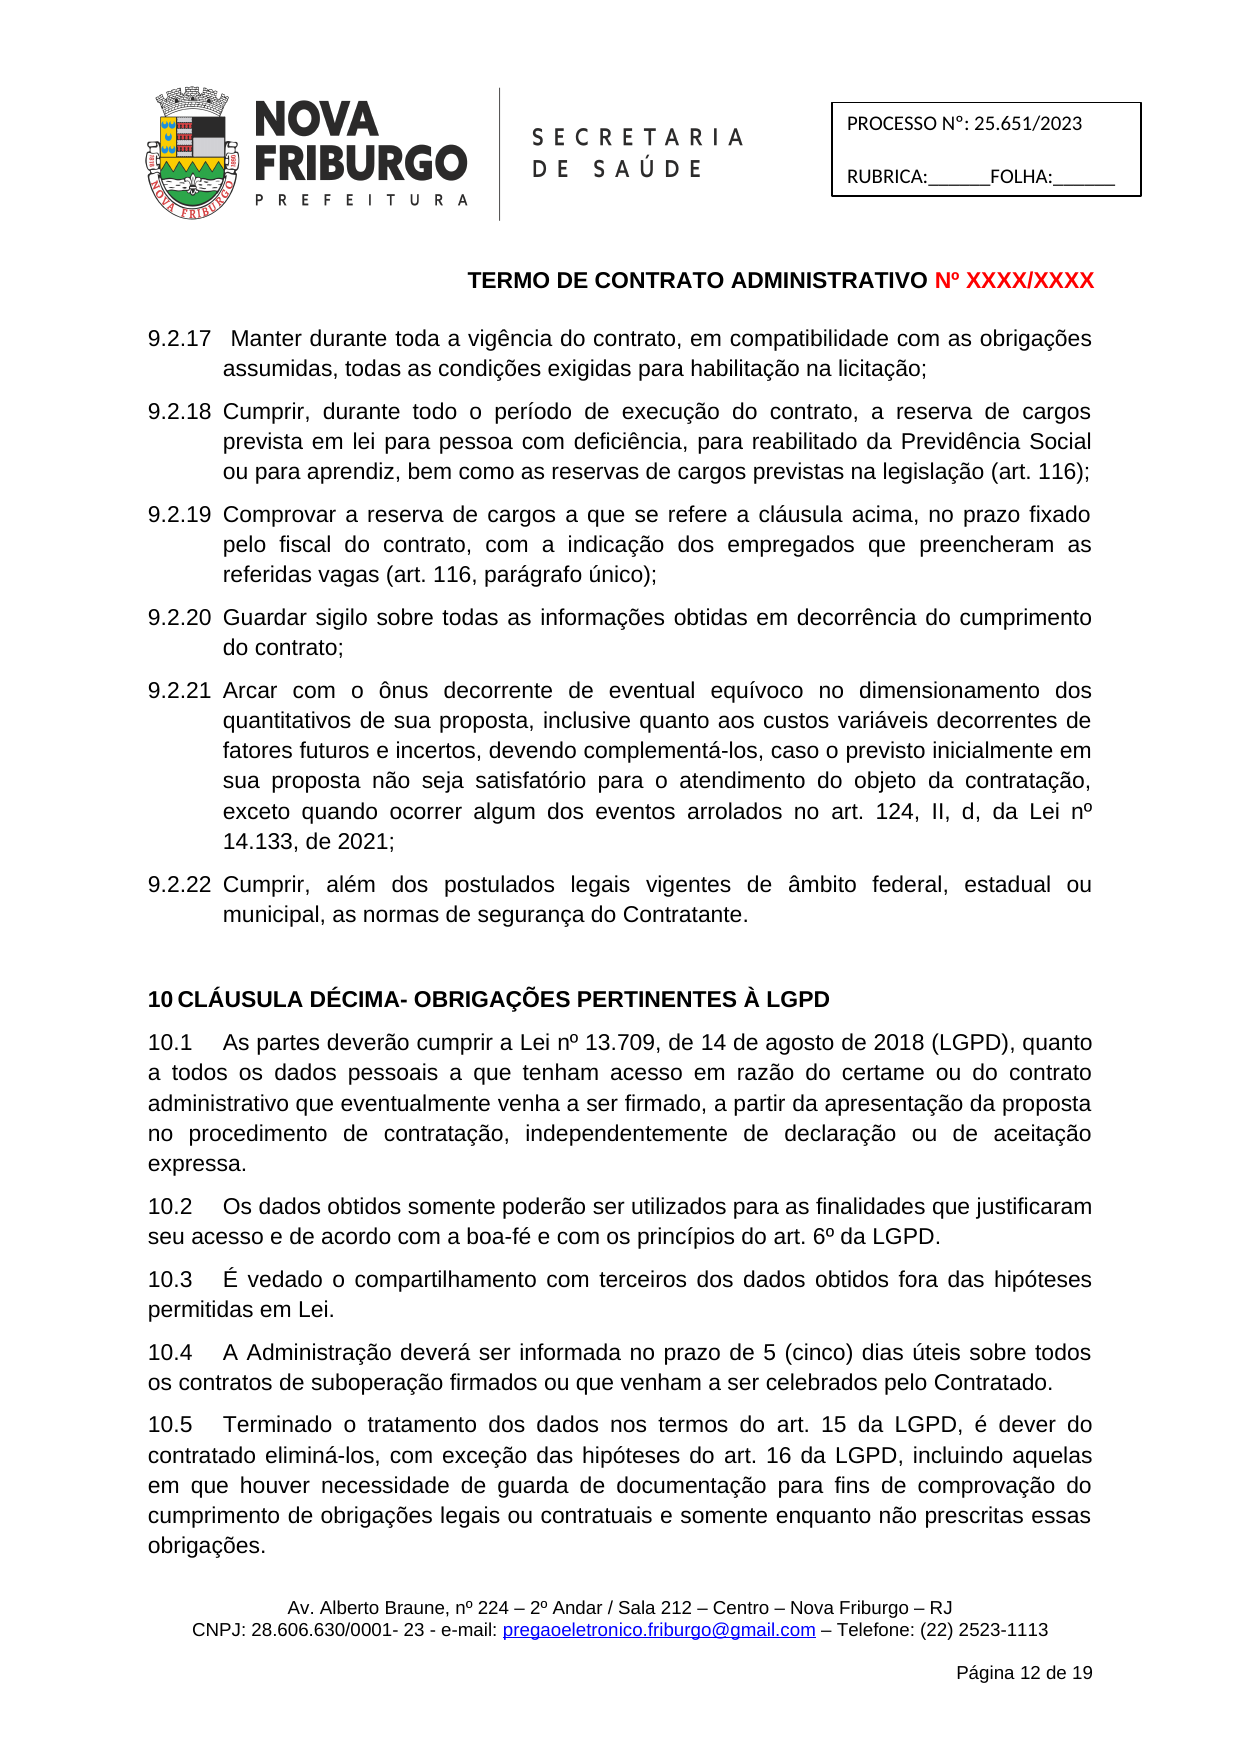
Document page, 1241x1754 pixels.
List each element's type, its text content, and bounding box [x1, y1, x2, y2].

picture [132, 75, 760, 236]
list Cumprir, durante todo o período de execução do contrato, a reserva de cargos prevista em lei para pessoa com deficiência, para reabilitado da Previdência Social ou para aprendiz, bem como as reservas de cargos previstas na legislação (art. 116); [148, 398, 1092, 484]
list Cumprir, além dos postulados legais vigentes de âmbito federal, estadual ou municipal, as normas de segurança do Contratante. [148, 871, 1092, 927]
list Arcar com o ônus decorrente de eventual equívoco no dimensionamento dos quantitativos de sua proposta, inclusive quanto aos custos variáveis decorrentes de fatores futuros e incertos, devendo complementá-los, caso o previsto inicialmente em sua proposta não seja satisfatório para o atendimento do objeto da contratação, exceto quando ocorrer algum dos eventos arrolados no art. 124, II, d, da Lei nº 14.133, de 2021; [148, 677, 1092, 854]
list Guardar sigilo sobre todas as informações obtidas em decorrência do cumprimento do contrato; [148, 604, 1092, 661]
list As partes deverão cumprir a Lei nº 13.709, de 14 de agosto de 2018 (LGPD), quanto a todos os dados pessoais a que tenham acesso em razão do certame ou do contrato administrativo que eventualmente venha a ser firmado, a partir da apresentação da proposta no procedimento de contratação, independentemente de declaração ou de aceitação expressa. [148, 1029, 1092, 1176]
list Comprovar a reserva de cargos a que se refere a cláusula acima, no prazo fixado pelo fiscal do contrato, com a indicação dos empregados que preencheram as referidas vagas (art. 116, parágrafo único); [148, 501, 1092, 588]
list Manter durante toda a vigência do contrato, em compatibilidade com as obrigações assumidas, todas as condições exigidas para habilitação na licitação; [148, 325, 1092, 381]
list A Administração deverá ser informada no prazo de 5 (cinco) dias úteis sobre todos os contratos de suboperação firmados ou que venham a ser celebrados pelo Contratado. [148, 1338, 1092, 1395]
list Os dados obtidos somente poderão ser utilizados para as finalidades que justificaram seu acesso e de acordo com a boa-fé e com os princípios do art. 6º da LGPD. [148, 1193, 1092, 1249]
list CLÁUSULA DÉCIMA- OBRIGAÇÕES PERTINENTES À LGPD [148, 986, 1092, 1013]
list É vedado o compartilhamento com terceiros dos dados obtidos fora das hipóteses permitidas em Lei. [148, 1266, 1092, 1322]
list Terminado o tratamento dos dados nos termos do art. 15 da LGPD, é dever do contratado eliminá-los, com exceção das hipóteses do art. 16 da LGPD, incluindo aquelas em que houver necessidade de guarda de documentação para fins de comprovação do cumprimento de obrigações legais ou contratuais e somente enquanto não prescritas essas obrigações. [148, 1411, 1092, 1558]
